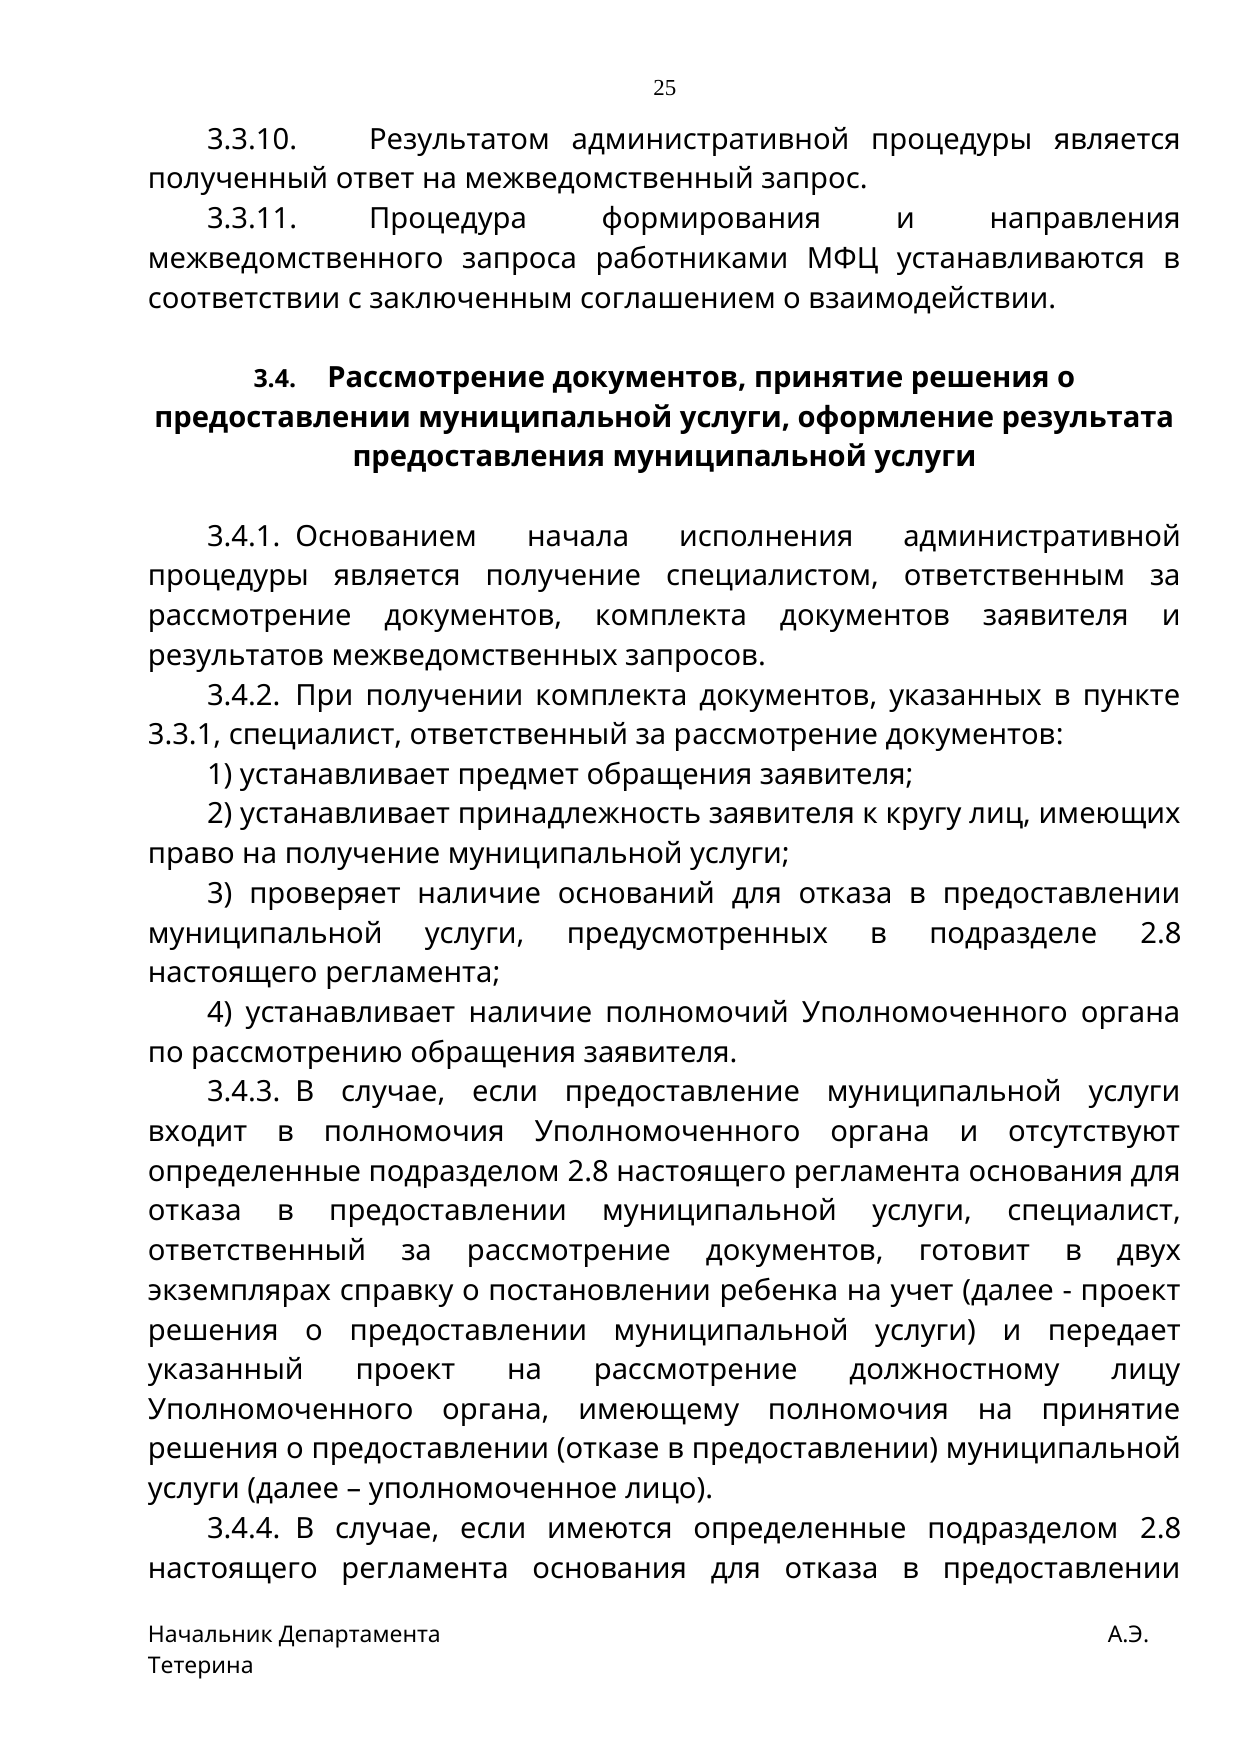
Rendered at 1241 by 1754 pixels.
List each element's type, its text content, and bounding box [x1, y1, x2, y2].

list Процедура формирования и направления межведомственного запроса работниками МФЦ устанавливаются в соответствии с заключенным соглашением о взаимодействии. [148, 197, 1181, 317]
text 4) устанавливает наличие полномочий Уполномоченного органа по рассмотрению обращения заявителя. [148, 991, 1181, 1071]
text 3) проверяет наличие оснований для отказа в предоставлении муниципальной услуги, предусмотренных в подразделе 2.8 настоящего регламента; [148, 872, 1181, 991]
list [148, 1507, 1181, 1587]
text 2) устанавливает принадлежность заявителя к кругу лиц, имеющих право на получение муниципальной услуги; [148, 793, 1181, 872]
list Рассмотрение документов, принятие решения о предоставлении муниципальной услуги, оформление результата предоставления муниципальной услуги [148, 356, 1181, 475]
text 1) устанавливает предмет обращения заявителя; [148, 753, 1181, 793]
list При получении комплекта документов, указанных в пункте 3.3.1, специалист, ответственный за рассмотрение документов: [148, 674, 1181, 753]
list Основанием начала исполнения административной процедуры является получение специалистом, ответственным за рассмотрение документов, комплекта документов заявителя и результатов межведомственных запросов. [148, 515, 1181, 674]
list В случае, если предоставление муниципальной услуги входит в полномочия Уполномоченного органа и отсутствуют определенные подразделом 2.8 настоящего регламента основания для отказа в предоставлении муниципальной услуги, специалист, ответственный за рассмотрение документов, готовит в двух экземплярах справку о постановлении ребенка на учет (далее - проект решения о предоставлении муниципальной услуги) и передает указанный проект на рассмотрение должностному лицу Уполномоченного органа, имеющему полномочия на принятие решения о предоставлении (отказе в предоставлении) муниципальной услуги (далее – уполномоченное лицо). [148, 1071, 1181, 1507]
list Результатом административной процедуры является полученный ответ на межведомственный запрос. [148, 118, 1181, 197]
